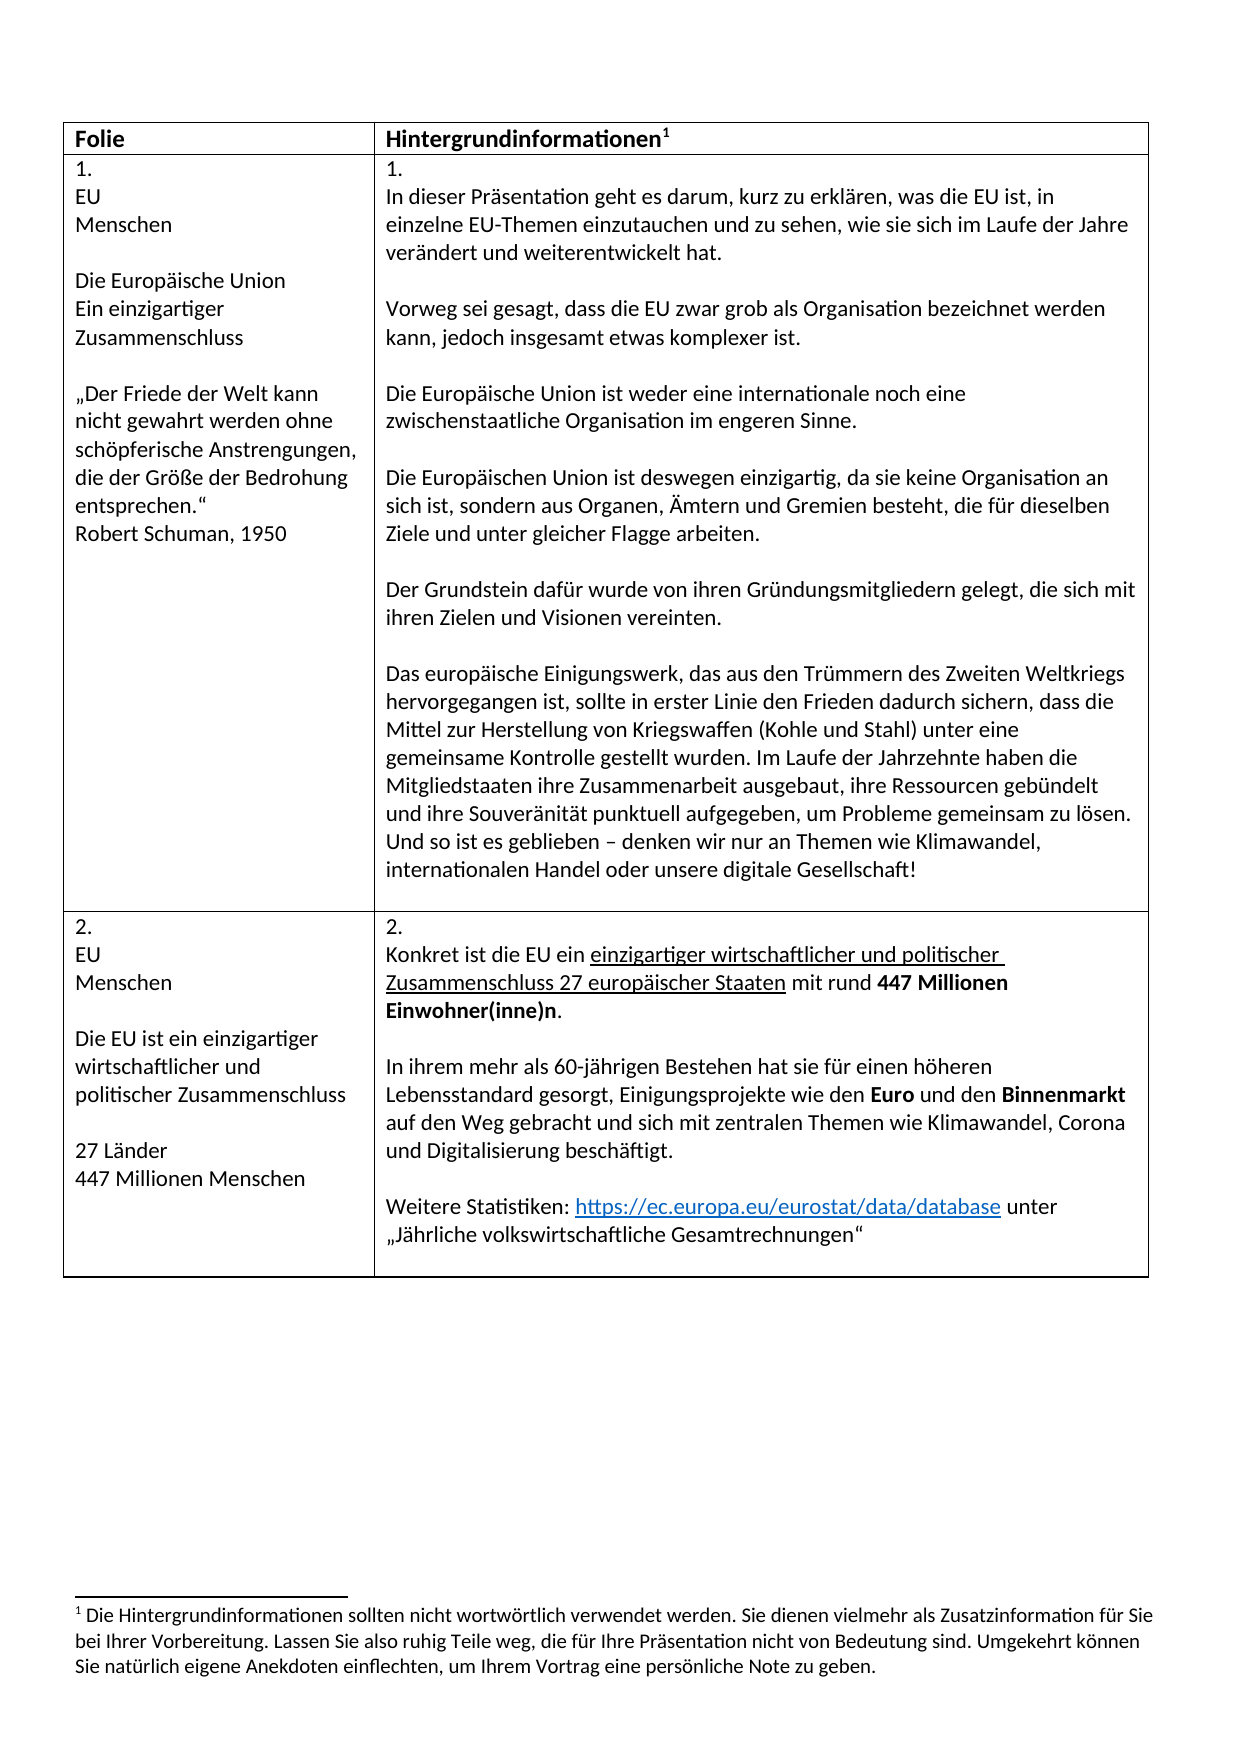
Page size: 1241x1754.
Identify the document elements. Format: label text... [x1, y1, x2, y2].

table_cell 1. EU Menschen Die Europäische Union Ein einzigartiger Zusammenschluss „Der Friede der Welt kann nicht gewahrt werden ohne schöpferische Anstrengungen, die der Größe der Bedrohung entsprechen.“ Robert Schuman, 1950 [64, 155, 374, 911]
table_cell 2. EU Menschen Die EU ist ein einzigartiger wirtschaftlicher und politischer Zusammenschluss 27 Länder 447 Millionen Menschen [64, 912, 374, 1276]
table_cell 2. Konkret ist die EU ein einzigartiger wirtschaftlicher und politischer Zusammenschluss 27 europäischer Staaten mit rund 447 Millionen Einwohner(inne)n. In ihrem mehr als 60-jährigen Bestehen hat sie für einen höheren Lebensstandard gesorgt, Einigungsprojekte wie den Euro und den Binnenmarkt auf den Weg gebracht und sich mit zentralen Themen wie Klimawandel, Corona und Digitalisierung beschäftigt. Weitere Statistiken: https://ec.europa.eu/eurostat/data/database unter „Jährliche volkswirtschaftliche Gesamtrechnungen“ [375, 912, 1148, 1276]
table_header Hintergrundinformationen [375, 123, 1148, 153]
table_cell 1. In dieser Präsentation geht es darum, kurz zu erklären, was die EU ist, in einzelne EU-Themen einzutauchen und zu sehen, wie sie sich im Laufe der Jahre verändert und weiterentwickelt hat. Vorweg sei gesagt, dass die EU zwar grob als Organisation bezeichnet werden kann, jedoch insgesamt etwas komplexer ist. Die Europäische Union ist weder eine internationale noch eine zwischenstaatliche Organisation im engeren Sinne. Die Europäischen Union ist deswegen einzigartig, da sie keine Organisation an sich ist, sondern aus Organen, Ämtern und Gremien besteht, die für dieselben Ziele und unter gleicher Flagge arbeiten. Der Grundstein dafür wurde von ihren Gründungsmitgliedern gelegt, die sich mit ihren Zielen und Visionen vereinten. Das europäische Einigungswerk, das aus den Trümmern des Zweiten Weltkriegs hervorgegangen ist, sollte in erster Linie den Frieden dadurch sichern, dass die Mittel zur Herstellung von Kriegswaffen (Kohle und Stahl) unter eine gemeinsame Kontrolle gestellt wurden. Im Laufe der Jahrzehnte haben die Mitgliedstaaten ihre Zusammenarbeit ausgebaut, ihre Ressourcen gebündelt und ihre Souveränität punktuell aufgegeben, um Probleme gemeinsam zu lösen. Und so ist es geblieben – denken wir nur an Themen wie Klimawandel, internationalen Handel oder unsere digitale Gesellschaft! [375, 155, 1148, 911]
table_header Folie [64, 123, 374, 153]
